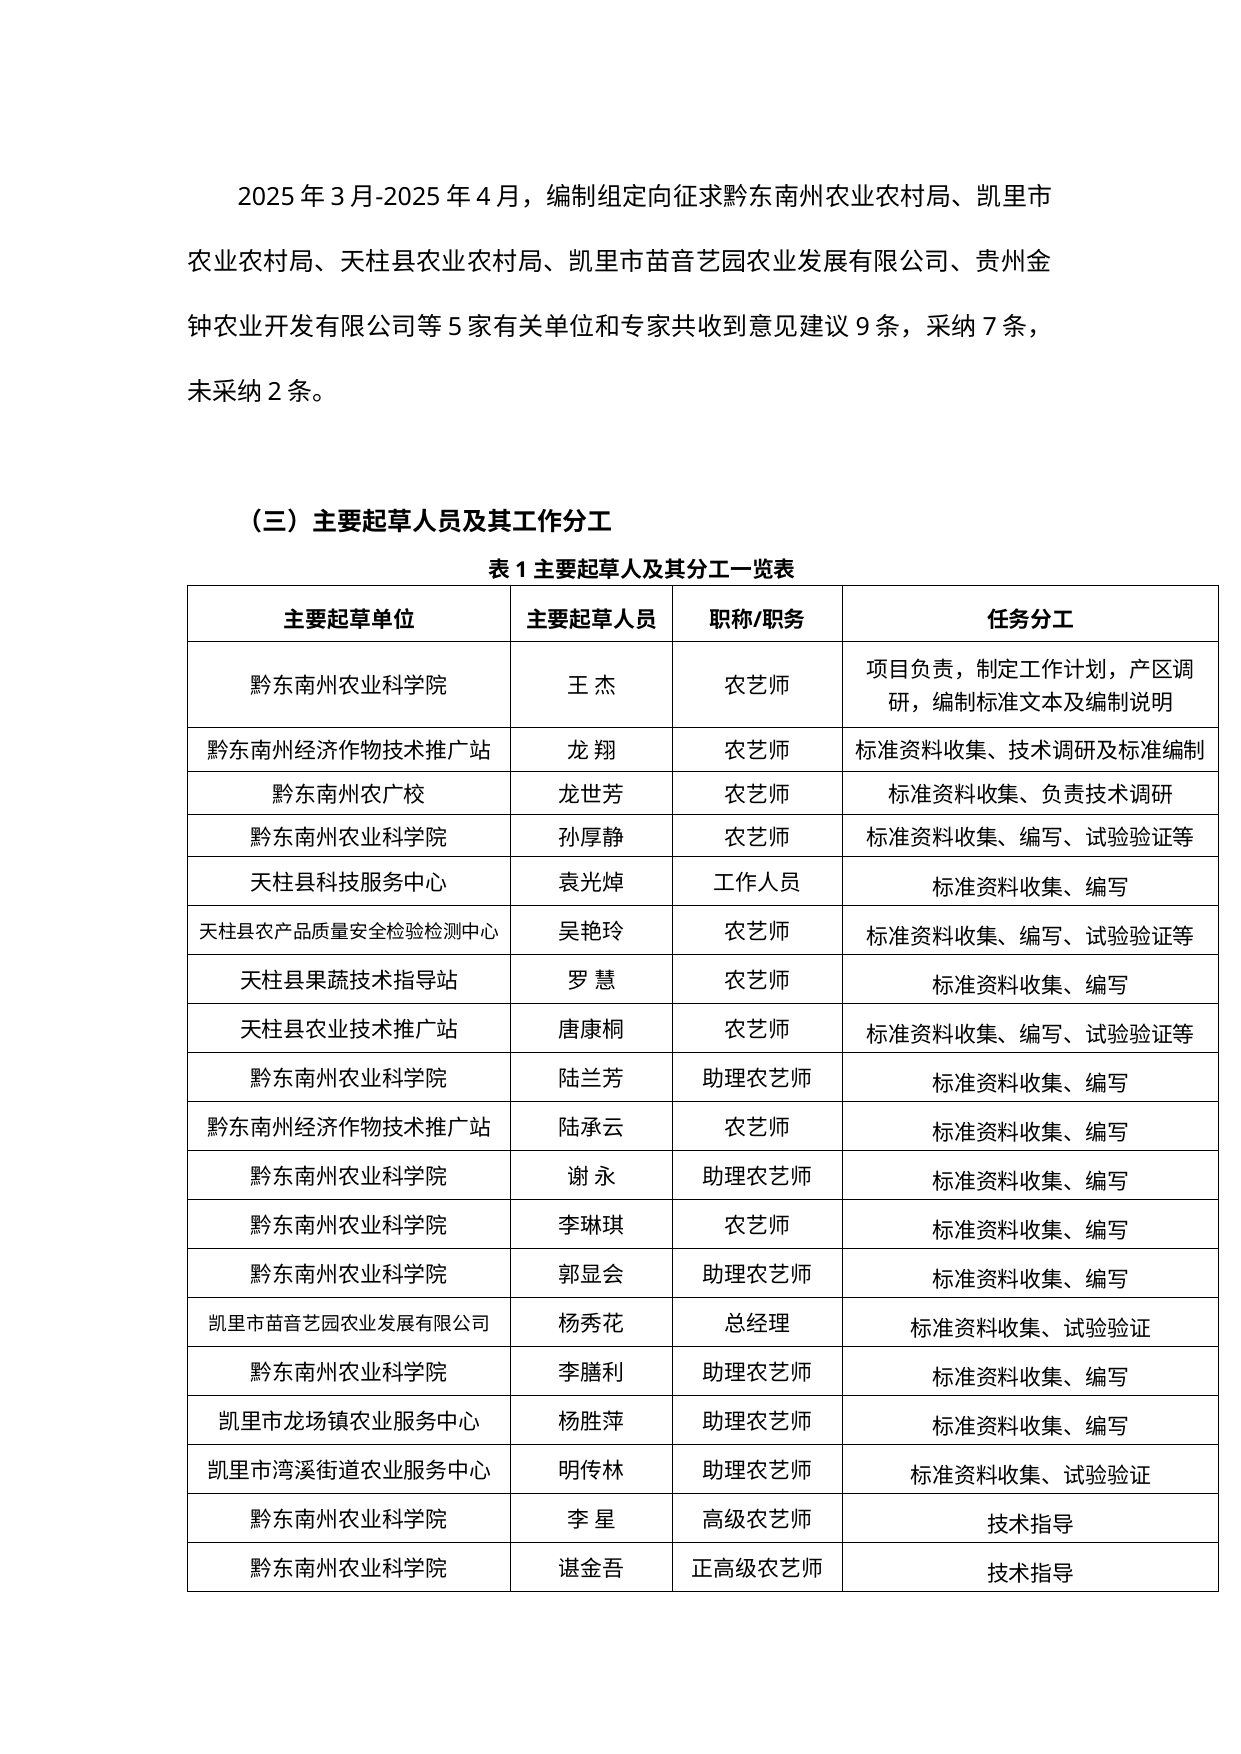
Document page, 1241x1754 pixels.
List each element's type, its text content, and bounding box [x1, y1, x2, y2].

table_cell 天柱县农产品质量安全检验检测中心 [188, 906, 510, 954]
table_cell 杨胜萍 [511, 1396, 672, 1444]
table_cell 高级农艺师 [673, 1494, 842, 1542]
table_cell 标准资料收集、编写 [843, 1102, 1218, 1150]
table_cell 杨秀花 [511, 1298, 672, 1346]
table_cell 凯里市龙场镇农业服务中心 [188, 1396, 510, 1444]
table_cell 龙 翔 [511, 728, 672, 771]
table_cell 标准资料收集、编写、试验验证等 [843, 815, 1218, 856]
table_header 主要起草单位 [188, 586, 510, 641]
table_cell 王 杰 [511, 642, 672, 727]
table_cell 助理农艺师 [673, 1445, 842, 1493]
table_cell 孙厚静 [511, 815, 672, 856]
table_cell 农艺师 [673, 1102, 842, 1150]
table_cell 助理农艺师 [673, 1151, 842, 1199]
table_cell 罗 慧 [511, 955, 672, 1003]
text 2025年3月-2025年4月，编制组定向征求黔东南州农业农村局、凯里市农业农村局、天柱县农业农村局、凯里市苗音艺园农业发展有限公司、贵州金钟农业开发有限公司等5家有关单位和专家共收到意见建议9条，采纳7条，未采纳2条。 [187, 162, 1053, 422]
table_cell 黔东南州农业科学院 [188, 1494, 510, 1542]
table_cell 助理农艺师 [673, 1347, 842, 1395]
table_cell 天柱县科技服务中心 [188, 857, 510, 905]
table_cell 郭显会 [511, 1249, 672, 1297]
table_cell 黔东南州农业科学院 [188, 1151, 510, 1199]
table_cell 黔东南州农业科学院 [188, 1543, 510, 1591]
table_cell 助理农艺师 [673, 1249, 842, 1297]
table_cell 黔东南州经济作物技术推广站 [188, 728, 510, 771]
list 主要起草人员及其工作分工 [187, 487, 1053, 552]
table_cell 农艺师 [673, 642, 842, 727]
table_cell 技术指导 [843, 1543, 1218, 1591]
table_cell 农艺师 [673, 955, 842, 1003]
table_cell 标准资料收集、试验验证 [843, 1445, 1218, 1493]
table_cell 农艺师 [673, 728, 842, 771]
table_cell 袁光焯 [511, 857, 672, 905]
table_cell 工作人员 [673, 857, 842, 905]
text 表1 主要起草人及其分工一览表 [187, 552, 1053, 584]
table_cell 陆兰芳 [511, 1053, 672, 1101]
table_cell 标准资料收集、编写 [843, 1249, 1218, 1297]
table_cell 标准资料收集、编写 [843, 1396, 1218, 1444]
table_cell 黔东南州农业科学院 [188, 1200, 510, 1248]
table_cell 助理农艺师 [673, 1053, 842, 1101]
table_cell 黔东南州农业科学院 [188, 1053, 510, 1101]
table_cell 标准资料收集、编写 [843, 1151, 1218, 1199]
table_cell 李琳琪 [511, 1200, 672, 1248]
table_cell 陆承云 [511, 1102, 672, 1150]
table_cell 标准资料收集、试验验证 [843, 1298, 1218, 1346]
table_cell 总经理 [673, 1298, 842, 1346]
table_cell 农艺师 [673, 815, 842, 856]
table_cell 标准资料收集、负责技术调研 [843, 772, 1218, 813]
table_cell 技术指导 [843, 1494, 1218, 1542]
table_cell 标准资料收集、编写、试验验证等 [843, 1004, 1218, 1052]
table_cell 标准资料收集、编写 [843, 1347, 1218, 1395]
table_cell 唐康桐 [511, 1004, 672, 1052]
table_cell 谢 永 [511, 1151, 672, 1199]
table_cell 标准资料收集、编写 [843, 1053, 1218, 1101]
table_cell 农艺师 [673, 772, 842, 813]
table_cell 助理农艺师 [673, 1396, 842, 1444]
table_cell 标准资料收集、编写 [843, 1200, 1218, 1248]
table_cell 天柱县农业技术推广站 [188, 1004, 510, 1052]
table_cell 标准资料收集、编写 [843, 955, 1218, 1003]
table_cell 谌金吾 [511, 1543, 672, 1591]
table_cell 标准资料收集、技术调研及标准编制 [843, 728, 1218, 771]
table_cell 李 星 [511, 1494, 672, 1542]
table_cell 项目负责，制定工作计划，产区调研，编制标准文本及编制说明 [843, 642, 1218, 727]
table_header 主要起草人员 [511, 586, 672, 641]
table_cell 农艺师 [673, 1004, 842, 1052]
table_cell 龙世芳 [511, 772, 672, 813]
table_cell 农艺师 [673, 906, 842, 954]
table_cell 黔东南州农业科学院 [188, 815, 510, 856]
table_cell 黔东南州农业科学院 [188, 642, 510, 727]
table_cell 黔东南州经济作物技术推广站 [188, 1102, 510, 1150]
table_cell 标准资料收集、编写 [843, 857, 1218, 905]
table_cell 天柱县果蔬技术指导站 [188, 955, 510, 1003]
table_cell 明传林 [511, 1445, 672, 1493]
table_cell 李膳利 [511, 1347, 672, 1395]
table_cell 凯里市湾溪街道农业服务中心 [188, 1445, 510, 1493]
table_cell 黔东南州农业科学院 [188, 1249, 510, 1297]
table_header 任务分工 [843, 586, 1218, 641]
table_cell 标准资料收集、编写、试验验证等 [843, 906, 1218, 954]
table_header 职称/职务 [673, 586, 842, 641]
table_cell 正高级农艺师 [673, 1543, 842, 1591]
table_cell 黔东南州农广校 [188, 772, 510, 813]
table_cell 农艺师 [673, 1200, 842, 1248]
table_cell 凯里市苗音艺园农业发展有限公司 [188, 1298, 510, 1346]
table_cell 黔东南州农业科学院 [188, 1347, 510, 1395]
table_cell 吴艳玲 [511, 906, 672, 954]
